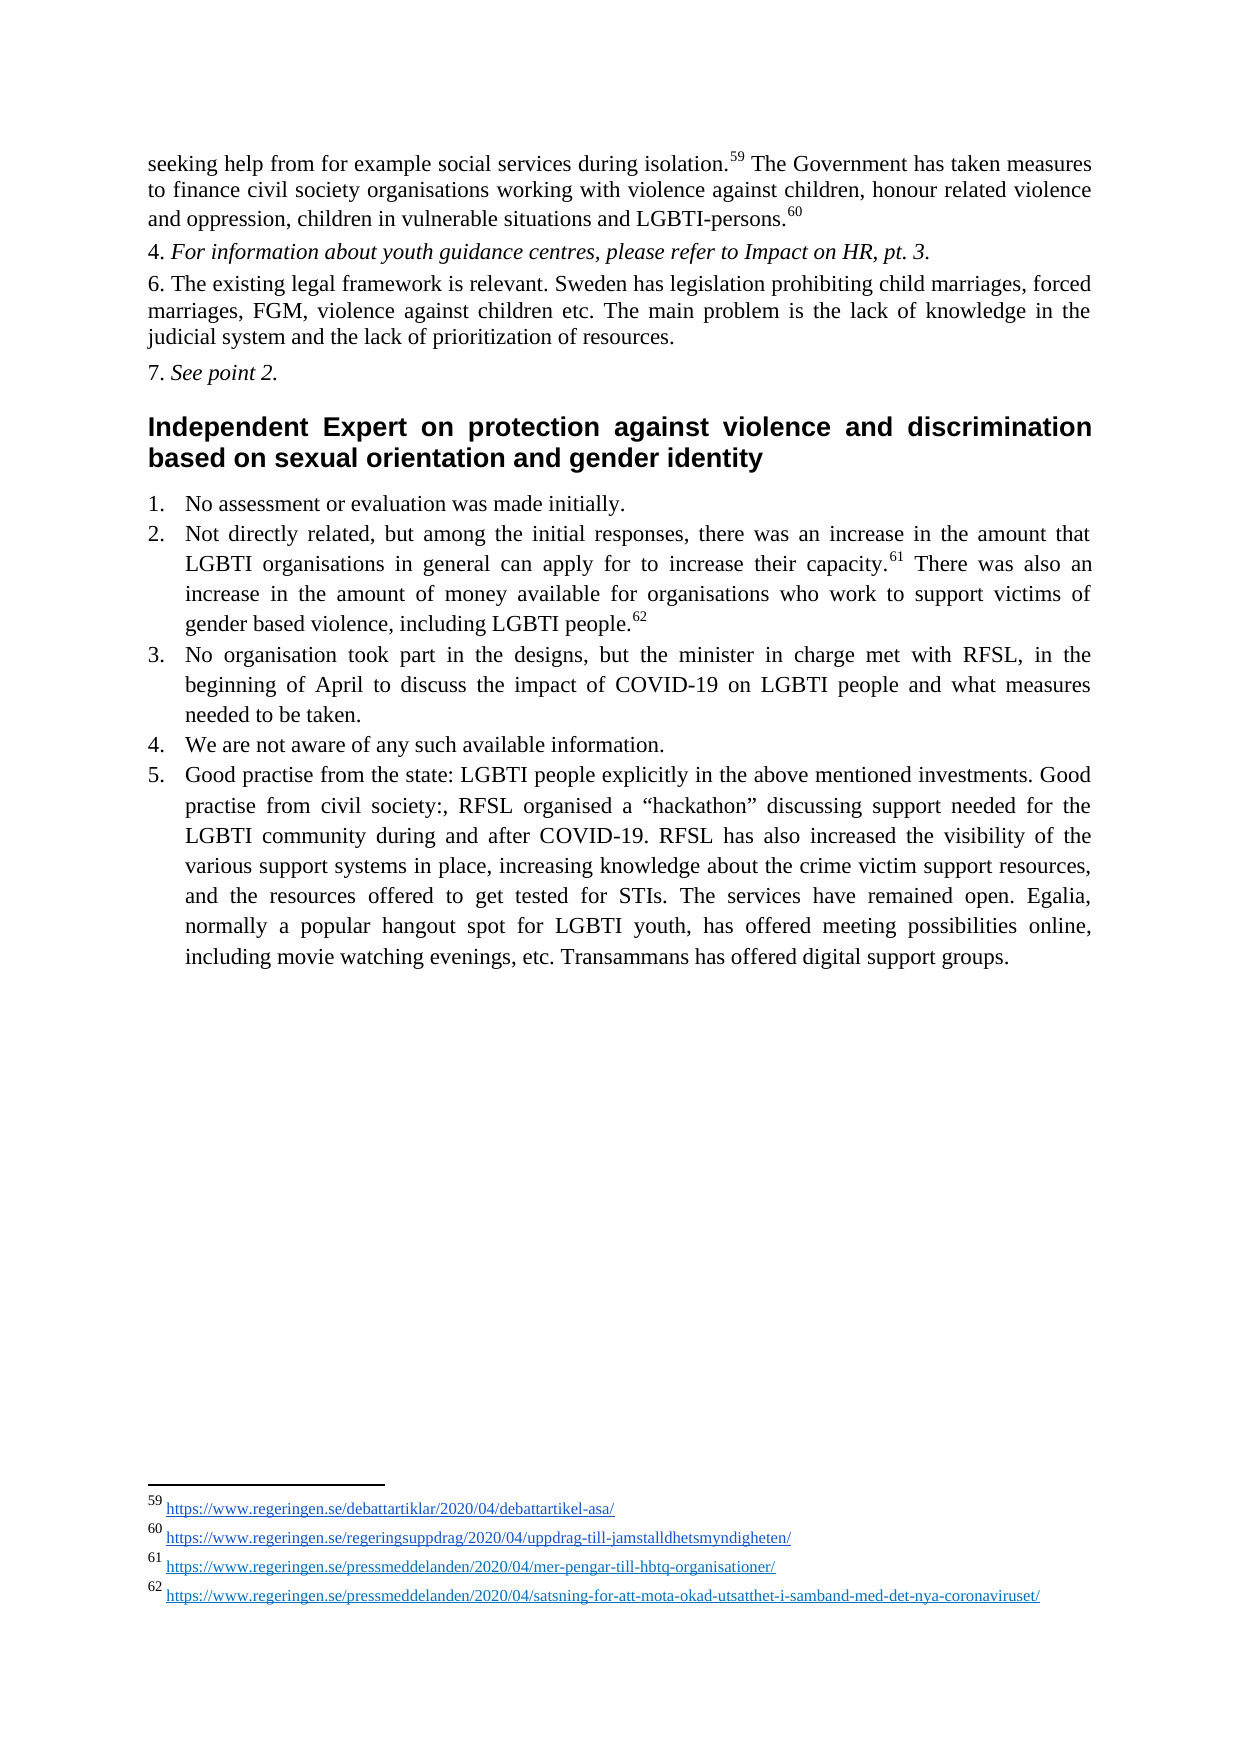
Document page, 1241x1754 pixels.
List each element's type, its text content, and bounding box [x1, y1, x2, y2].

text 4. For information about youth guidance centres, please refer to Impact on HR, pt. 3. [148, 238, 1093, 264]
text 6. The existing legal framework is relevant. Sweden has legislation prohibiting child marriages, forced marriages, FGM, violence against children etc. The main problem is the lack of knowledge in the judicial system and the lack of prioritization of resources. [148, 270, 1093, 349]
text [148, 148, 1093, 231]
list Good practise from the state: LGBTI people explicitly in the above mentioned investments. Good practise from civil society:, RFSL organised a “hackathon” discussing support needed for the LGBTI community during and after COVID-19. RFSL has also increased the visibility of the various support systems in place, increasing knowledge about the crime victim support resources, and the resources offered to get tested for STIs. The services have remained open. Egalia, normally a popular hangout spot for LGBTI youth, has offered meeting possibilities online, including movie watching evenings, etc. Transammans has offered digital support groups. [148, 758, 1093, 969]
list We are not aware of any such available information. [148, 727, 1093, 758]
subtitle Independent Expert on protection against violence and discrimination based on sexual orientation and gender identity [148, 411, 1093, 473]
list No organisation took part in the designs, but the minister in charge met with RFSL, in the beginning of April to discuss the impact of COVID-19 on LGBTI people and what measures needed to be taken. [148, 637, 1093, 727]
text 7. See point 2. [148, 356, 1093, 386]
list No assessment or evaluation was made initially. [148, 486, 1093, 516]
list Not directly related, but among the initial responses, there was an increase in the amount that LGBTI organisations in general can apply for to increase their capacity. There was also an increase in the amount of money available for organisations who work to support victims of gender based violence, including LGBTI people. [148, 516, 1093, 637]
